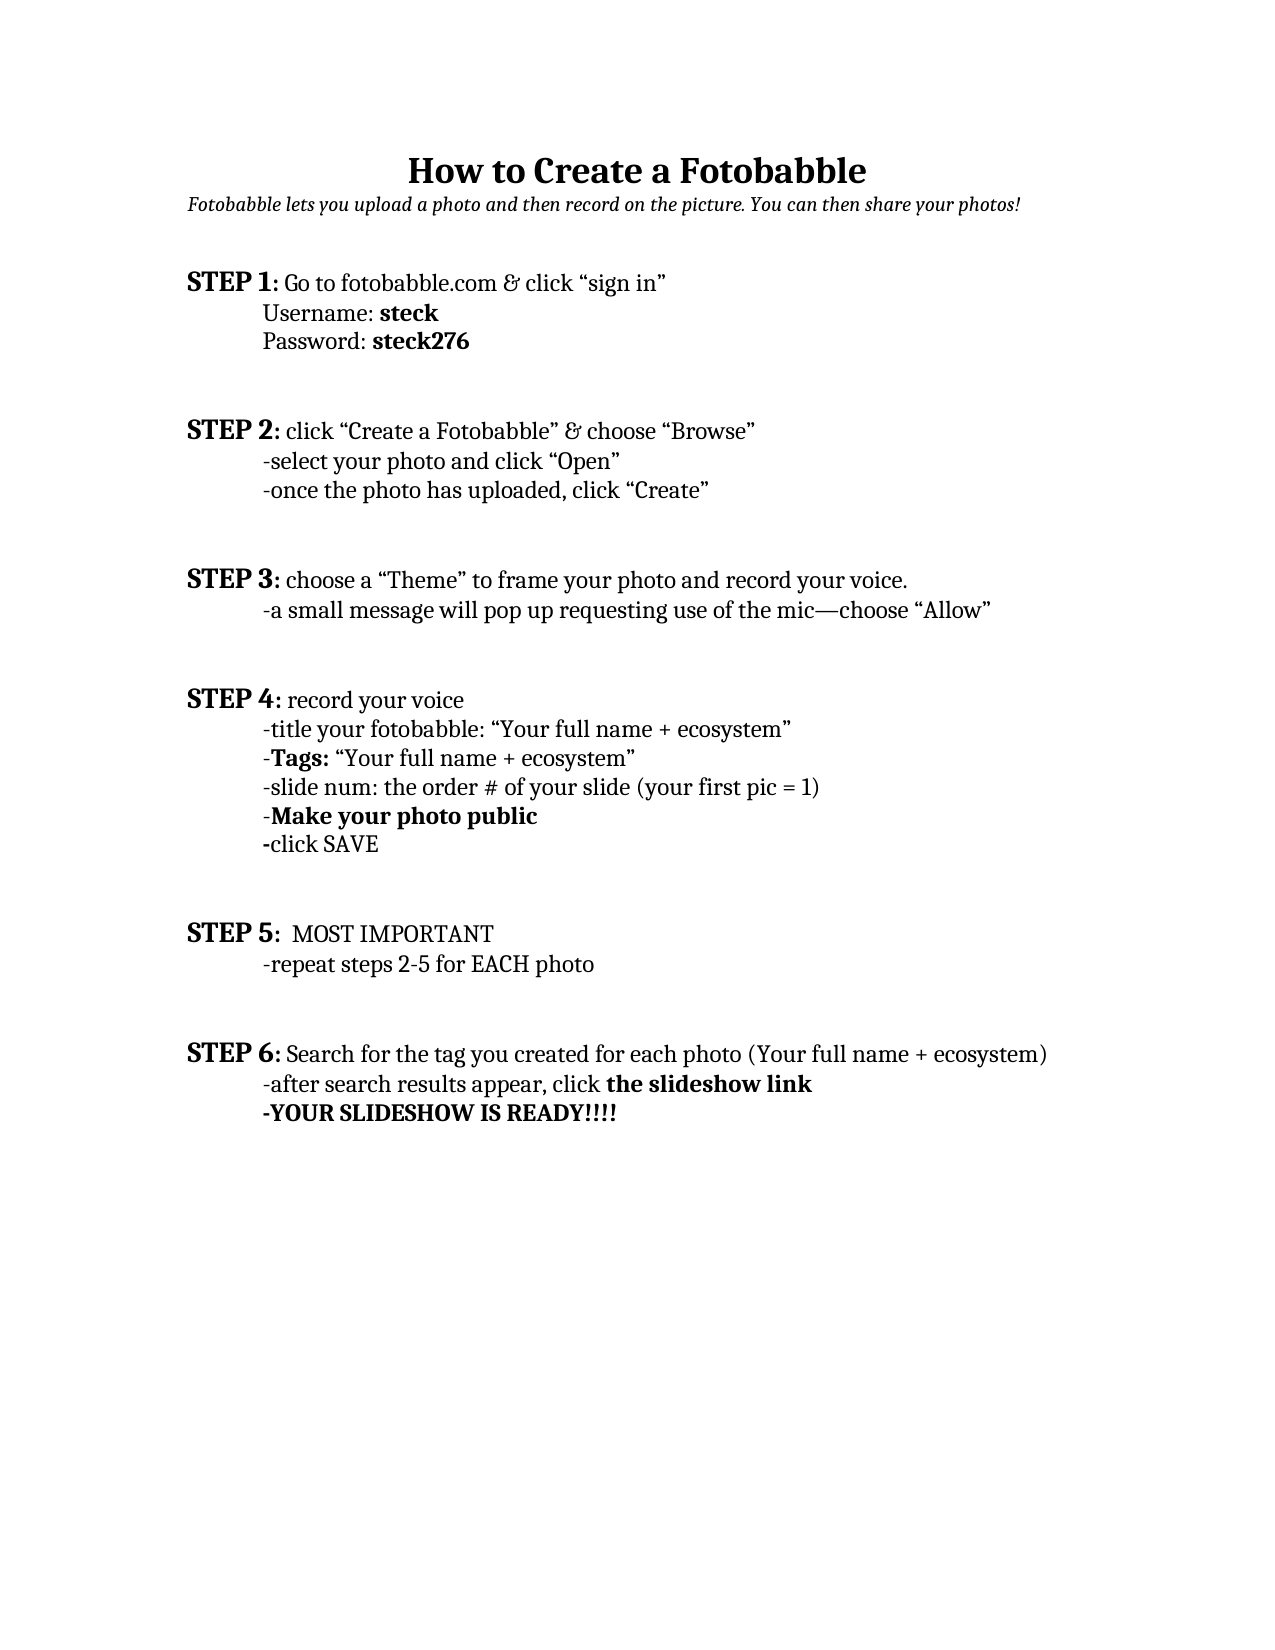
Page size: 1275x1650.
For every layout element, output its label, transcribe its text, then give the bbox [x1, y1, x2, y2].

text STEP 3: choose a “Theme” to frame your photo and record your voice. [187, 562, 1087, 596]
text -a small message will pop up requesting use of the mic—choose “Allow” [187, 596, 1087, 624]
text -slide num: the order # of your slide (your first pic = 1) [187, 773, 1087, 802]
text -title your fotobabble: “Your full name + ecosystem” [187, 715, 1087, 744]
text STEP 4: record your voice [187, 682, 1087, 715]
text -after search results appear, click the slideshow link [187, 1070, 1087, 1099]
text -YOUR SLIDESHOW IS READY!!!! [187, 1099, 1087, 1127]
text -Make your photo public [187, 802, 1087, 830]
text Password: steck276 [187, 327, 1087, 356]
text -select your photo and click “Open” [187, 447, 1087, 476]
text -Tags: “Your full name + ecosystem” [187, 744, 1087, 773]
text -click SAVE [187, 830, 1087, 859]
text -once the photo has uploaded, click “Create” [187, 476, 1087, 504]
text Username: steck [187, 298, 1087, 327]
text How to Create a Fotobabble [187, 150, 1087, 193]
text STEP 5: MOST IMPORTANT [187, 917, 1087, 950]
text Fotobabble lets you upload a photo and then record on the picture. You can then share your photos! [187, 193, 1087, 217]
text STEP 2: click “Create a Fotobabble” & choose “Browse” [187, 413, 1087, 447]
text -repeat steps 2-5 for EACH photo [187, 950, 1087, 979]
text STEP 1: Go to fotobabble.com & click “sign in” [187, 265, 1087, 298]
text STEP 6: Search for the tag you created for each photo (Your full name + ecosystem) [187, 1036, 1087, 1070]
